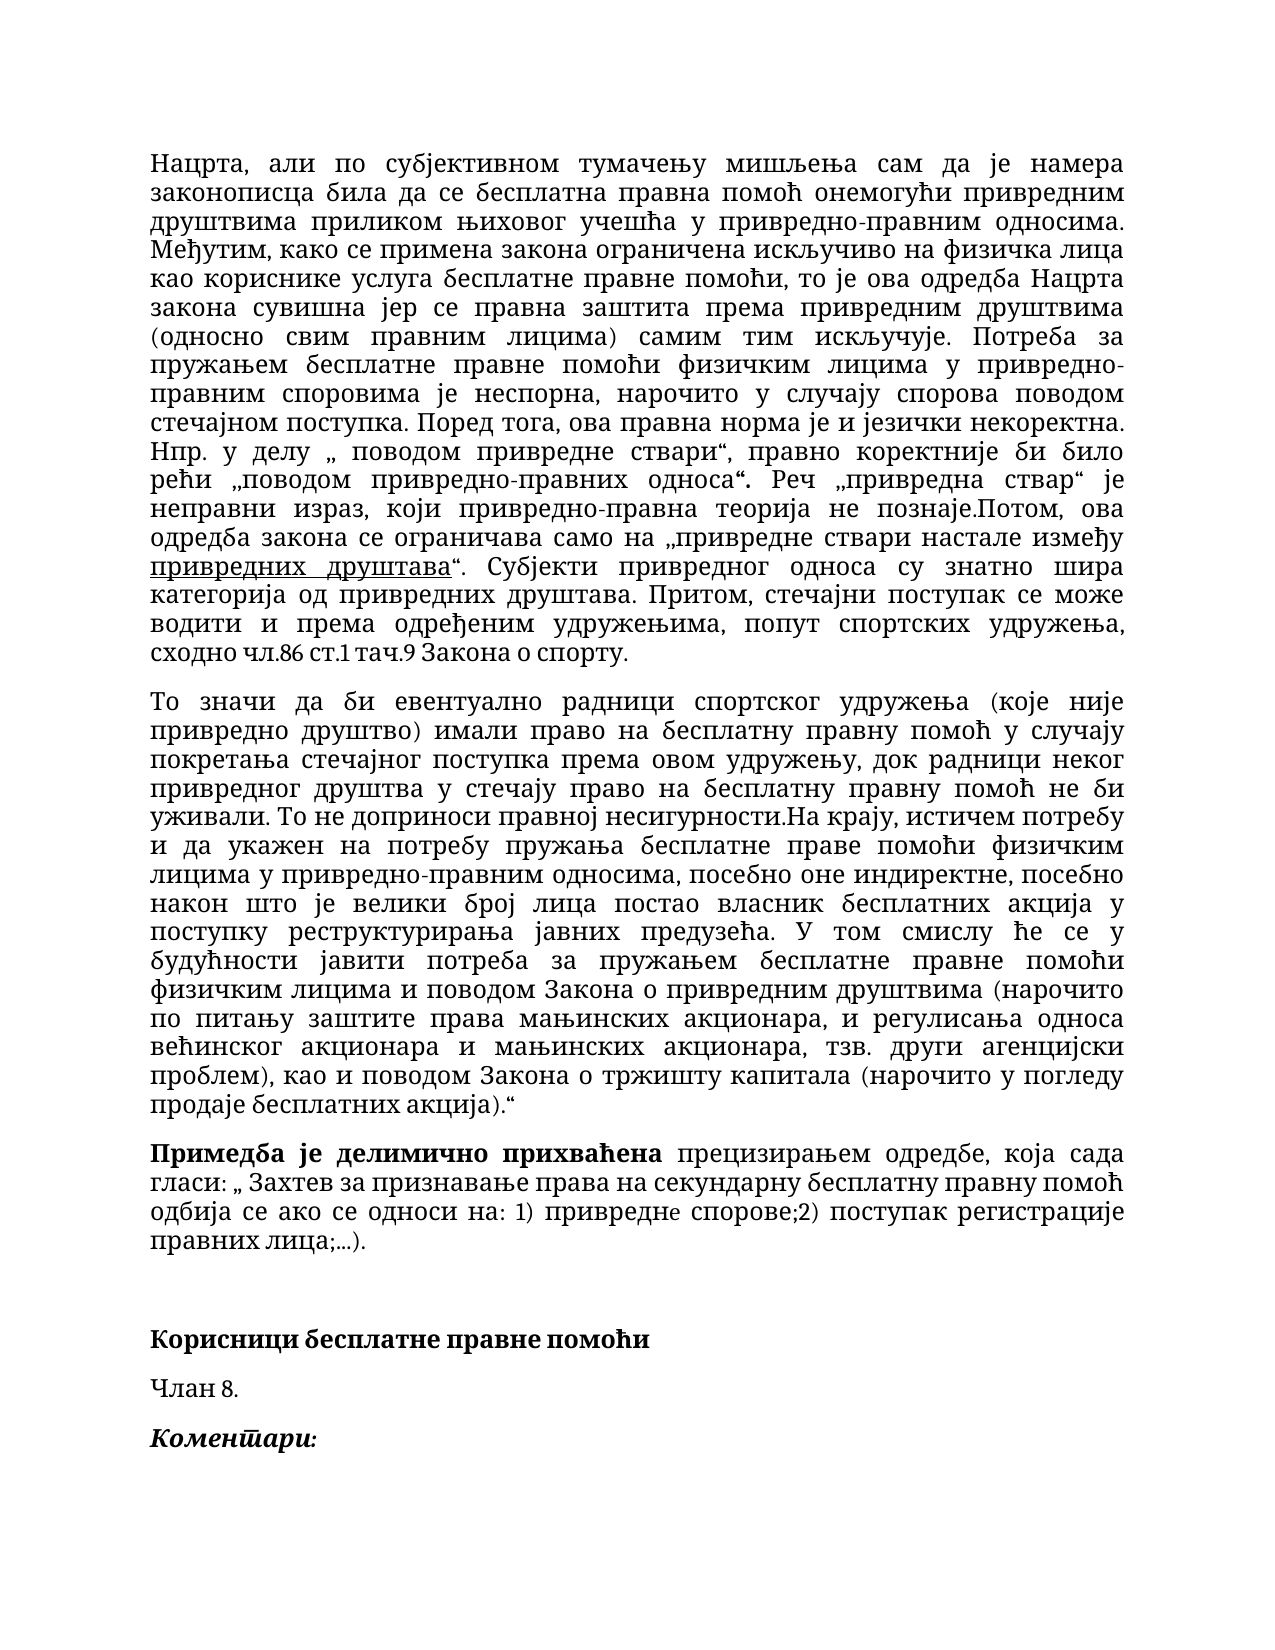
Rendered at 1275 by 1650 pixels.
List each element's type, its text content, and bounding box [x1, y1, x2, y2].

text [150, 150, 1125, 667]
text Коментари: [150, 1425, 1125, 1454]
text Корисници бесплатне правне помоћи [150, 1326, 1131, 1354]
text То значи да би евентуално радници спортског удружења (које није привредно друштво) имали право на бесплатну правну помоћ у случају покретања стечајног поступка према овом удружењу, док радници неког привредног друштва у стечају право на бесплатну правну помоћ не би уживали. То не доприноси правној несигурности.На крају, истичем потребу и да укажен на потребу пружања бесплатне праве помоћи физичким лицима у привредно-правним односима, посебно оне индиректне, посебно након што је велики број лица постао власник бесплатних акција у поступку реструктурирања јавних предузећа. У том смислу ће се у будућности јавити потреба за пружањем бесплатне правне помоћи физичким лицима и поводом Закона о привредним друштвима (нарочито по питању заштите права мањинских акционара, и регулисања односа већинског акционара и мањинских акционара, тзв. други агенцијски проблем), као и поводом Закона о тржишту капитала (нарочито у погледу продаје бесплатних акција).“ [150, 688, 1125, 1119]
text Члан 8. [150, 1375, 1131, 1404]
text Примедба је делимично прихваћена прецизирањем одредбе, која сада гласи: „ Захтев за признавање права на секундарну бесплатну правну помоћ одбија се ако се односи на: 1) привреднe спорове;2) поступак регистрације правних лица;...). [150, 1140, 1125, 1255]
